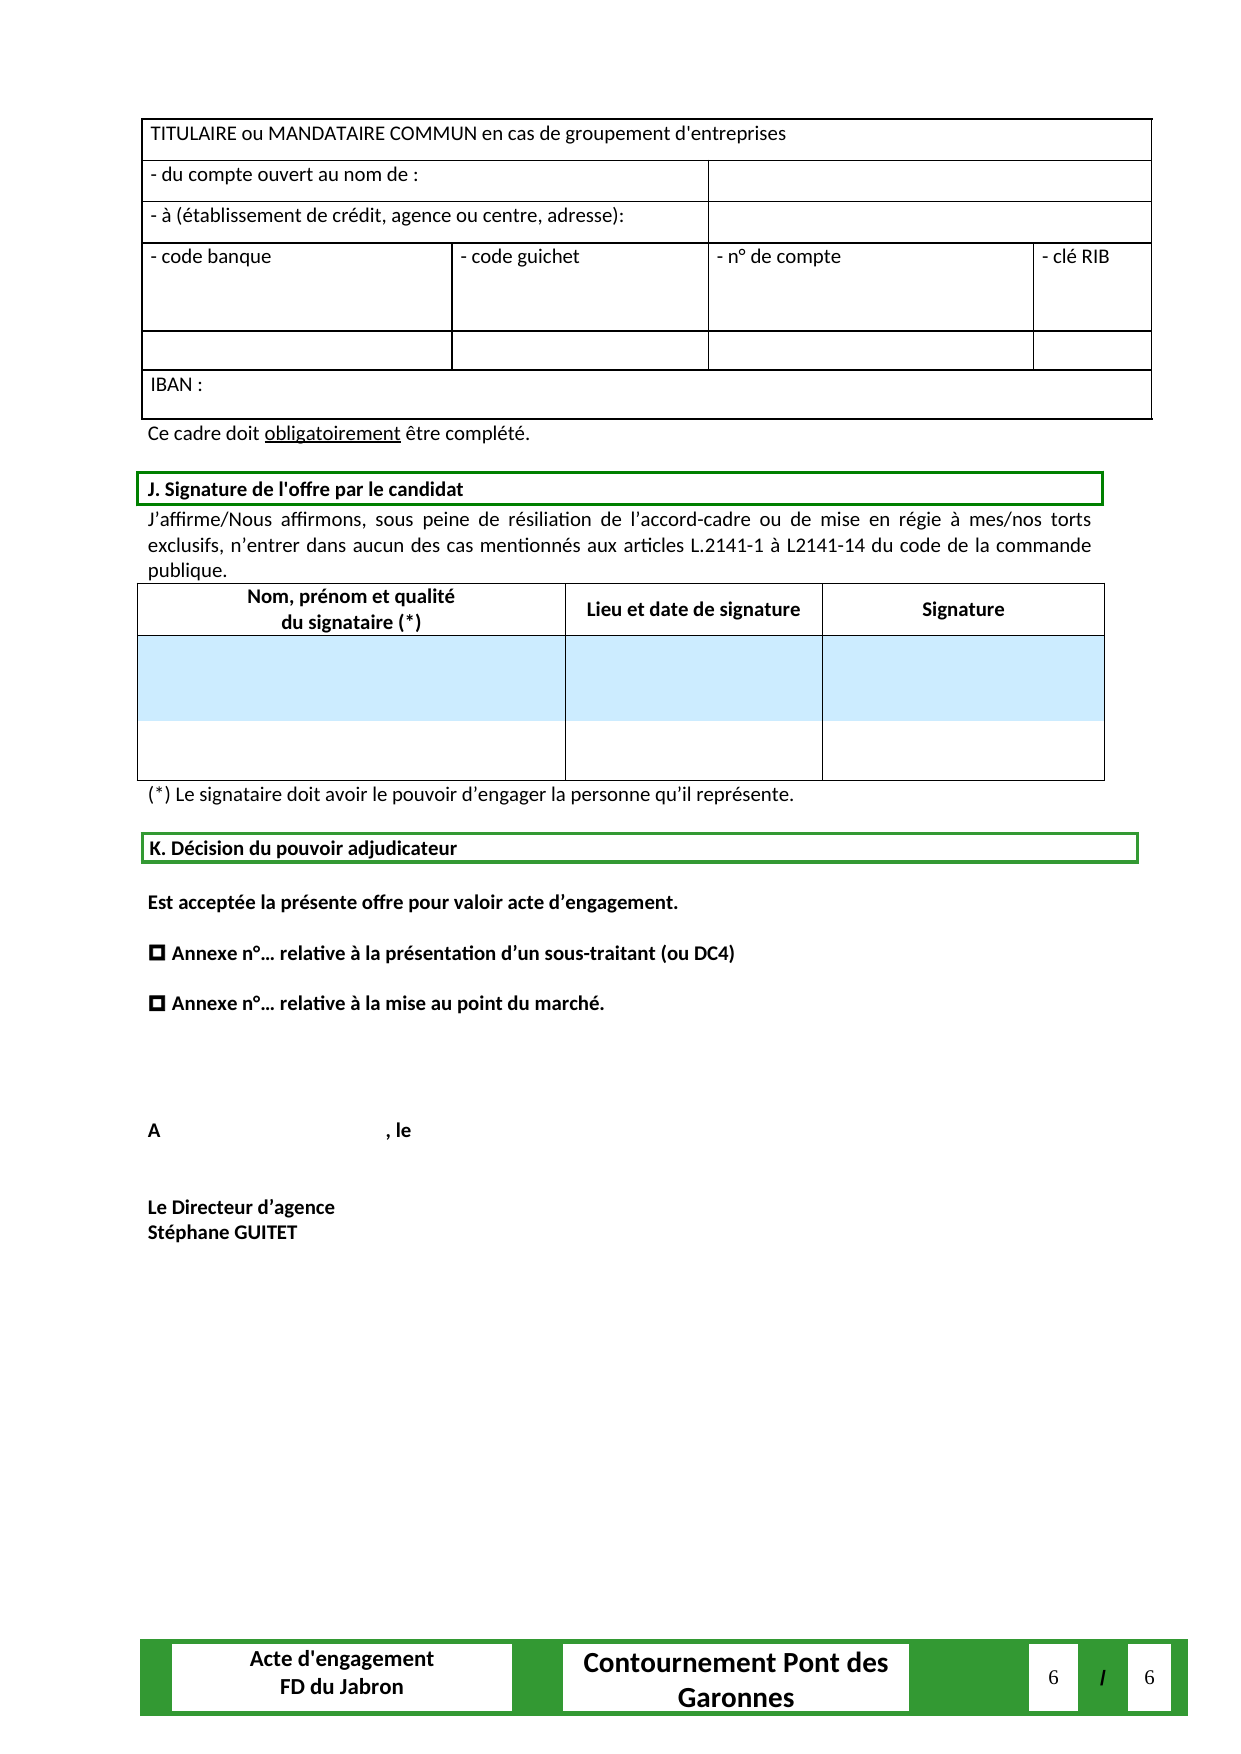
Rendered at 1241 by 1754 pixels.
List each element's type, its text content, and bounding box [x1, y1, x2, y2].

table_header Signature [823, 584, 1104, 634]
table_cell [566, 721, 822, 780]
table_header TITULAIRE ou MANDATAIRE COMMUN en cas de groupement d'entreprises [143, 120, 1151, 159]
table_cell - code banque [143, 244, 451, 330]
table_cell [138, 636, 565, 721]
text Annexe n°… relative à la présentation d’un sous-traitant (ou DC4) [148, 940, 1093, 965]
table_header Lieu et date de signature [566, 584, 822, 634]
table_header Nom, prénom et qualité du signataire (*) [138, 584, 565, 634]
table_header K. Décision du pouvoir adjudicateur [144, 835, 1136, 860]
table_cell [823, 636, 1104, 721]
table_cell [823, 721, 1104, 780]
text Le Directeur d’agence [148, 1194, 1093, 1219]
table_cell [709, 202, 1151, 242]
text Annexe n°… relative à la mise au point du marché. [148, 991, 1093, 1016]
text Stéphane GUITET [148, 1219, 1093, 1245]
table_cell [1034, 332, 1151, 369]
table_cell - à (établissement de crédit, agence ou centre, adresse): [143, 202, 708, 242]
text J’affirme/Nous affirmons, sous peine de résiliation de l’accord-cadre ou de mise en régie à mes/nos torts exclusifs, n’entrer dans aucun des cas mentionnés aux articles L.2141-1 à L2141-14 du code de la commande publique. [148, 506, 1093, 583]
table_cell IBAN : [143, 371, 1151, 418]
table_cell [138, 721, 565, 780]
table_cell [453, 332, 708, 369]
table_cell - n° de compte [709, 244, 1033, 330]
table_cell [709, 161, 1151, 201]
table_cell - code guichet [453, 244, 708, 330]
text (*) Le signataire doit avoir le pouvoir d’engager la personne qu’il représente. [148, 781, 1093, 806]
table_cell [143, 332, 451, 369]
table_cell [566, 636, 822, 721]
table_cell [709, 332, 1033, 369]
table_cell - du compte ouvert au nom de : [143, 161, 708, 201]
text A , le [148, 1118, 1093, 1143]
text Est acceptée la présente offre pour valoir acte d’engagement. [148, 889, 1093, 914]
text J. Signature de l'offre par le candidat [139, 474, 1101, 503]
table_cell - clé RIB [1034, 244, 1151, 330]
text Ce cadre doit obligatoirement être complété. [148, 420, 1093, 445]
